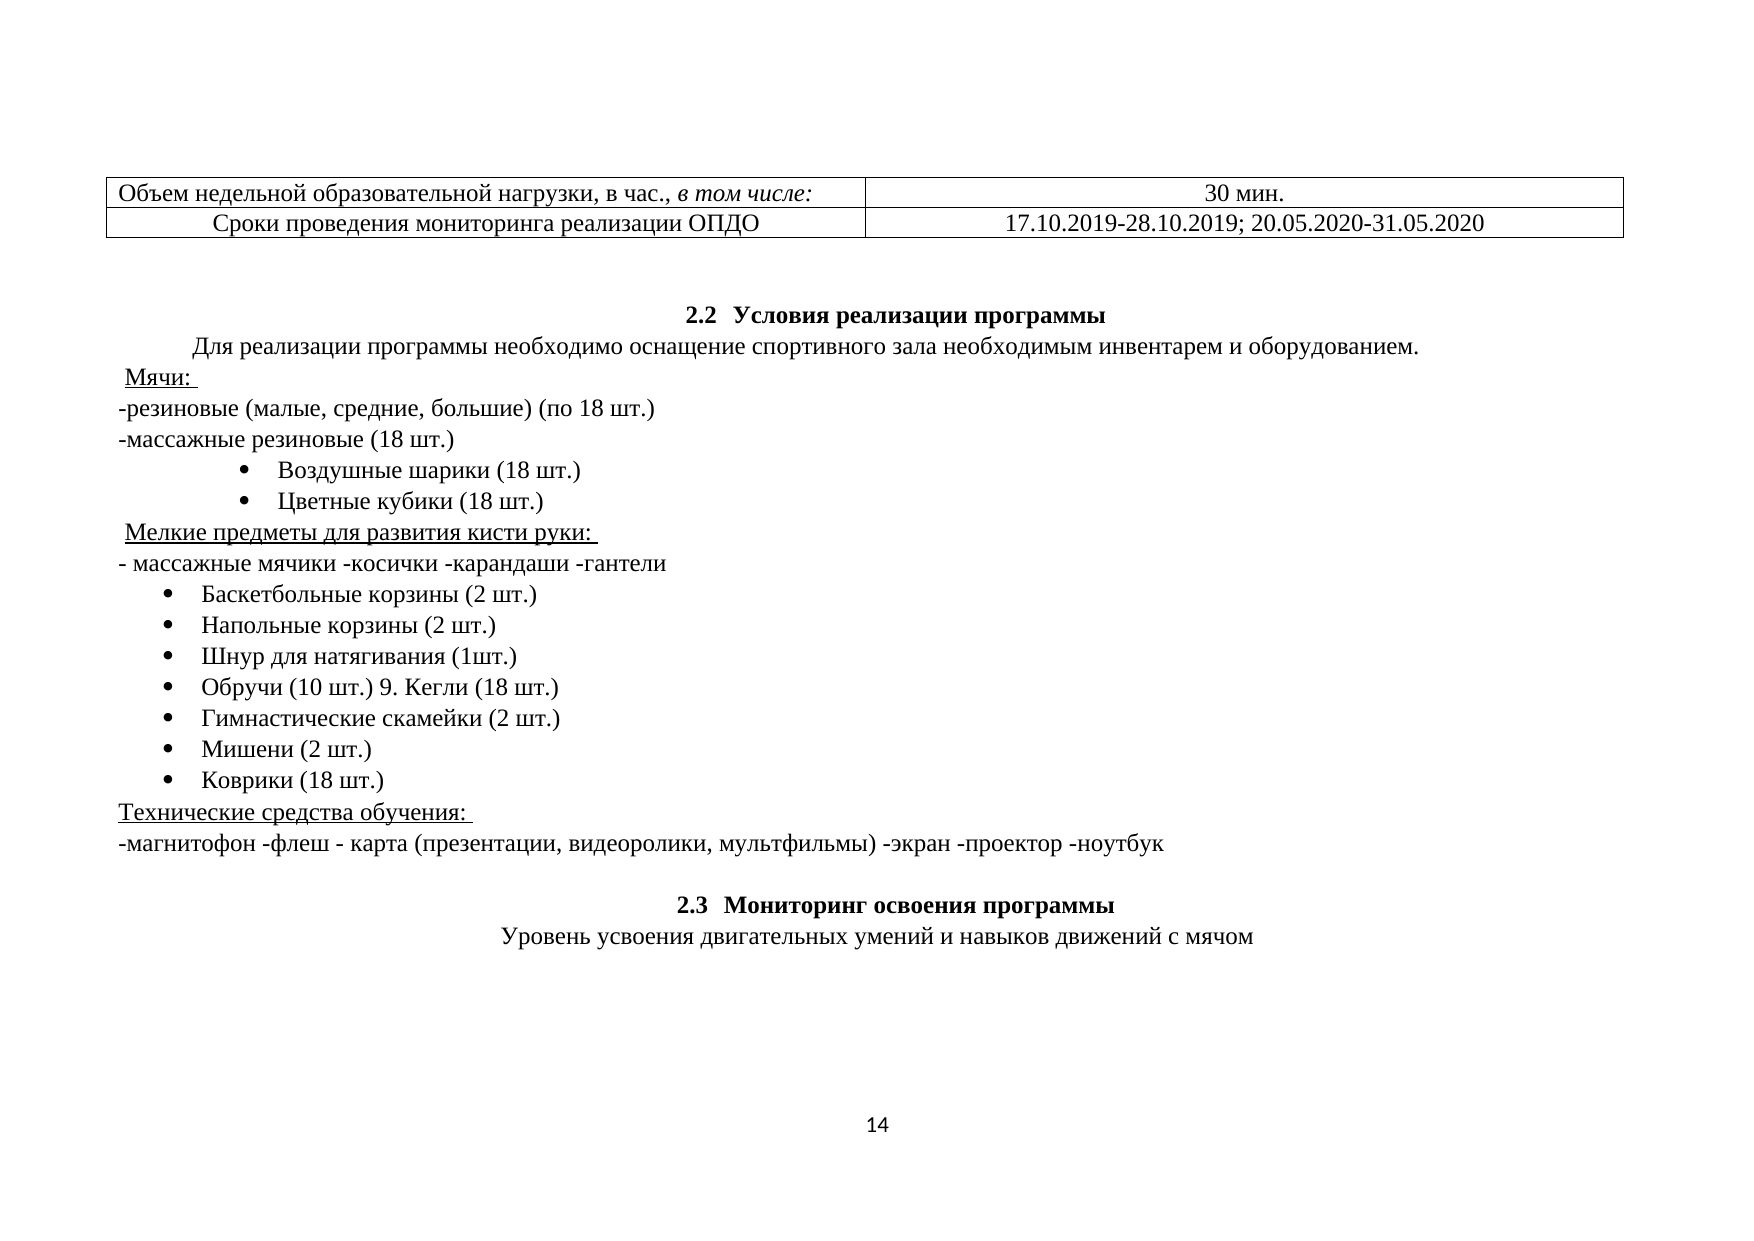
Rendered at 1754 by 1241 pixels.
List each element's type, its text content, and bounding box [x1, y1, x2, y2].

list Коврики (18 шт.) [163, 766, 1636, 794]
text -резиновые (малые, средние, большие) (по 18 шт.) [118, 393, 1636, 422]
text - массажные мячики -косички -карандаши -гантели [118, 548, 1636, 577]
text Технические средства обучения: [118, 797, 1636, 825]
table_cell 17.10.2019-28.10.2019; 20.05.2020-31.05.2020 [866, 208, 1623, 237]
list Шнур для натягивания (1шт.) [163, 641, 1636, 670]
list Цветные кубики (18 шт.) [240, 486, 1636, 515]
text Для реализации программы необходимо оснащение спортивного зала необходимым инвентарем и оборудованием. [118, 331, 1636, 360]
table_cell Сроки проведения мониторинга реализации ОПДО [107, 208, 865, 237]
text -магнитофон -флеш - карта (презентации, видеоролики, мультфильмы) -экран -проектор -ноутбук [118, 828, 1636, 856]
subtitle Мониторинг освоения программы [156, 890, 1636, 918]
text Мячи: [118, 362, 1636, 391]
text Уровень усвоения двигательных умений и навыков движений с мячом [118, 921, 1636, 949]
list Гимнастические скамейки (2 шт.) [163, 703, 1636, 732]
table_cell 30 мин. [866, 178, 1623, 207]
list Напольные корзины (2 шт.) [163, 610, 1636, 639]
list Обручи (10 шт.) 9. Кегли (18 шт.) [163, 672, 1636, 701]
list Баскетбольные корзины (2 шт.) [163, 579, 1636, 608]
subtitle Условия реализации программы [156, 300, 1636, 329]
text -массажные резиновые (18 шт.) [118, 424, 1636, 453]
text Мелкие предметы для развития кисти руки: [118, 517, 1636, 546]
list Воздушные шарики (18 шт.) [240, 455, 1636, 484]
table_cell Объем недельной образовательной нагрузки, в час., в том числе: [107, 178, 865, 207]
list Мишени (2 шт.) [163, 734, 1636, 763]
